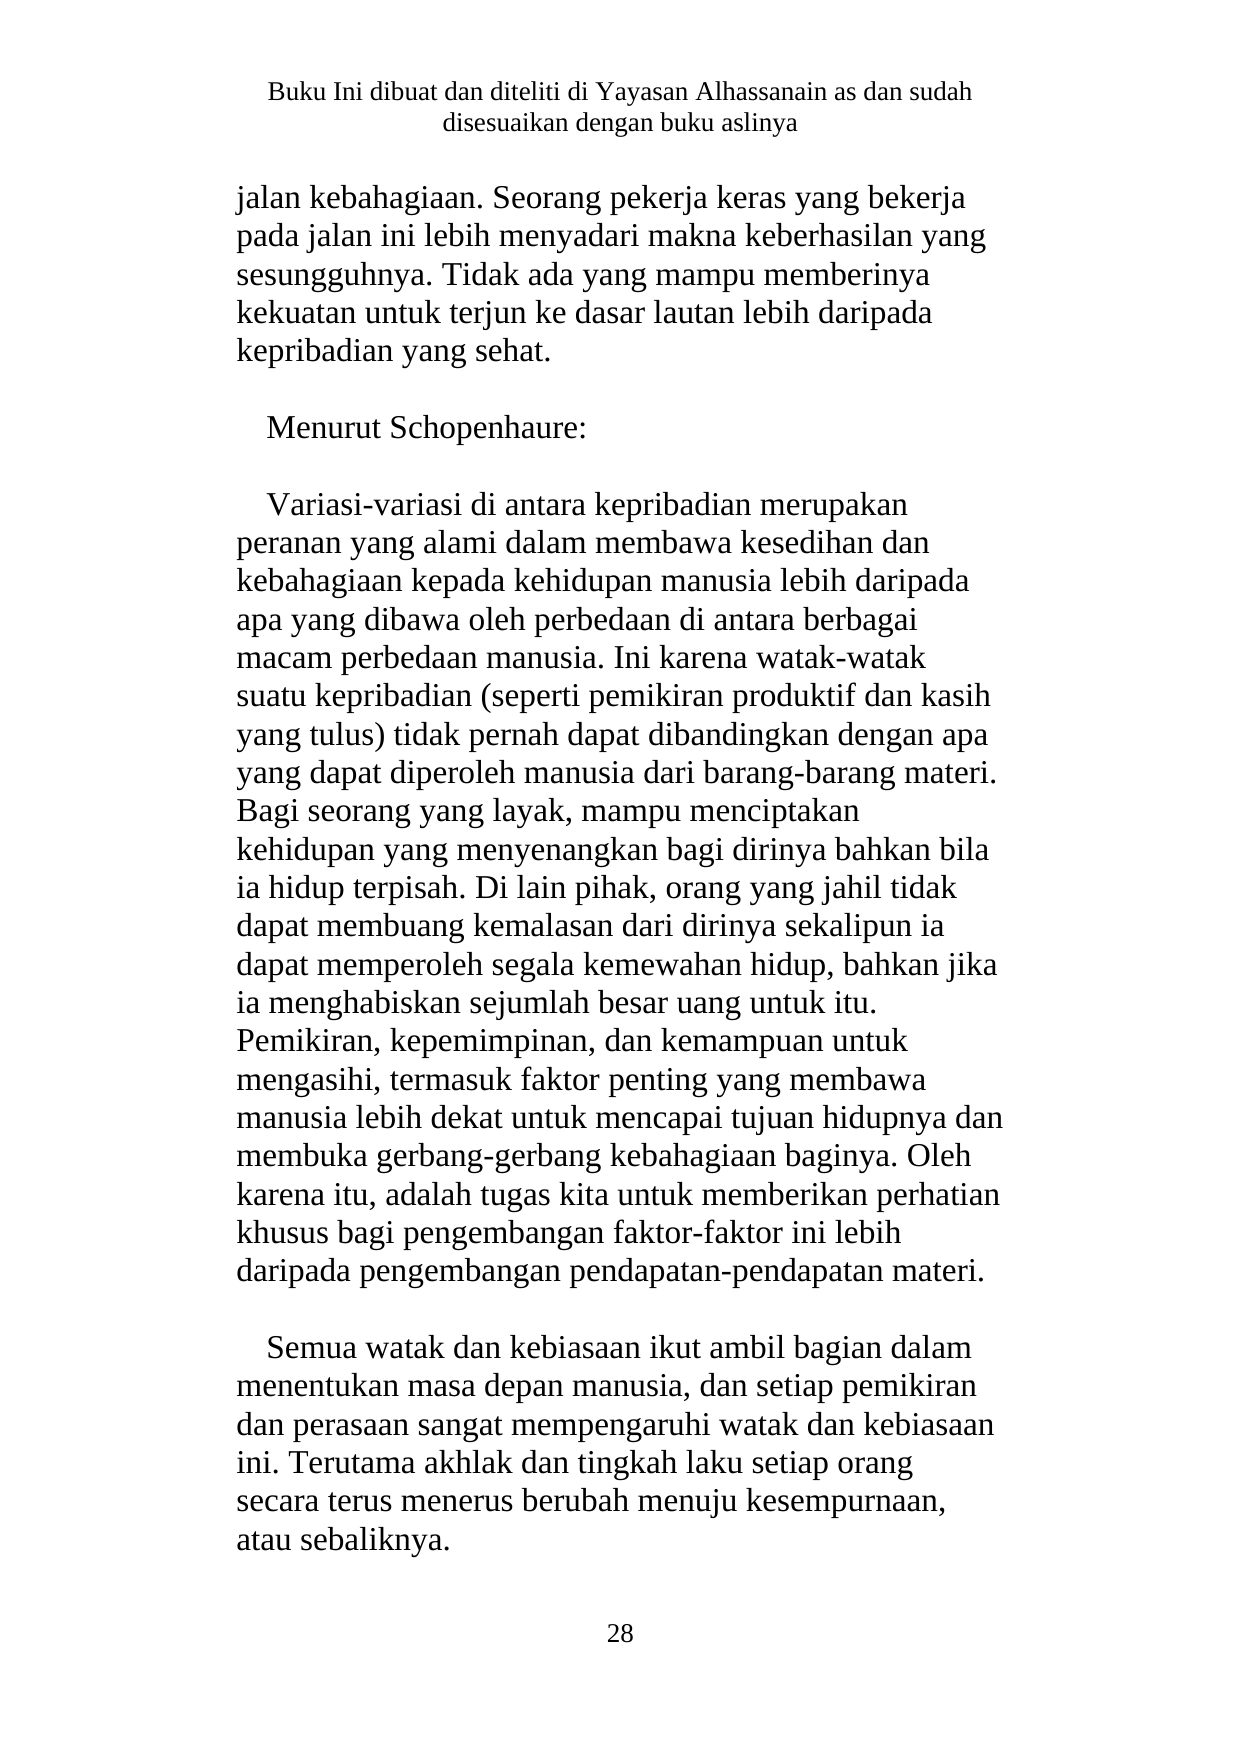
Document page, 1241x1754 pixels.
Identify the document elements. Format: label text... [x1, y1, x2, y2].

text Variasi-variasi di antara kepribadian merupakan peranan yang alami dalam membawa kesedihan dan kebahagiaan kepada kehidupan manusia lebih daripada apa yang dibawa oleh perbedaan di antara berbagai macam perbedaan manusia. Ini karena watak-watak suatu kepribadian (seperti pemikiran produktif dan kasih yang tulus) tidak pernah dapat dibandingkan dengan apa yang dapat diperoleh manusia dari barang-barang materi. Bagi seorang yang layak, mampu menciptakan kehidupan yang menyenangkan bagi dirinya bahkan bila ia hidup terpisah. Di lain pihak, orang yang jahil tidak dapat membuang kemalasan dari dirinya sekalipun ia dapat memperoleh segala kemewahan hidup, bahkan jika ia menghabiskan sejumlah besar uang untuk itu. Pemikiran, kepemimpinan, dan kemampuan untuk mengasihi, termasuk faktor penting yang membawa manusia lebih dekat untuk mencapai tujuan hidupnya dan membuka gerbang-gerbang kebahagiaan baginya. Oleh karena itu, adalah tugas kita untuk memberikan perhatian khusus bagi pengembangan faktor-faktor ini lebih daripada pengembangan pendapatan-pendapatan materi. [236, 484, 1004, 1289]
text Menurut Schopenhaure: [236, 407, 1004, 446]
text Semua watak dan kebiasaan ikut ambil bagian dalam menentukan masa depan manusia, dan setiap pemikiran dan perasaan sangat mempengaruhi watak dan kebiasaan ini. Terutama akhlak dan tingkah laku setiap orang secara terus menerus berubah menuju kesempurnaan, atau sebaliknya. [236, 1327, 1004, 1557]
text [236, 177, 1004, 369]
